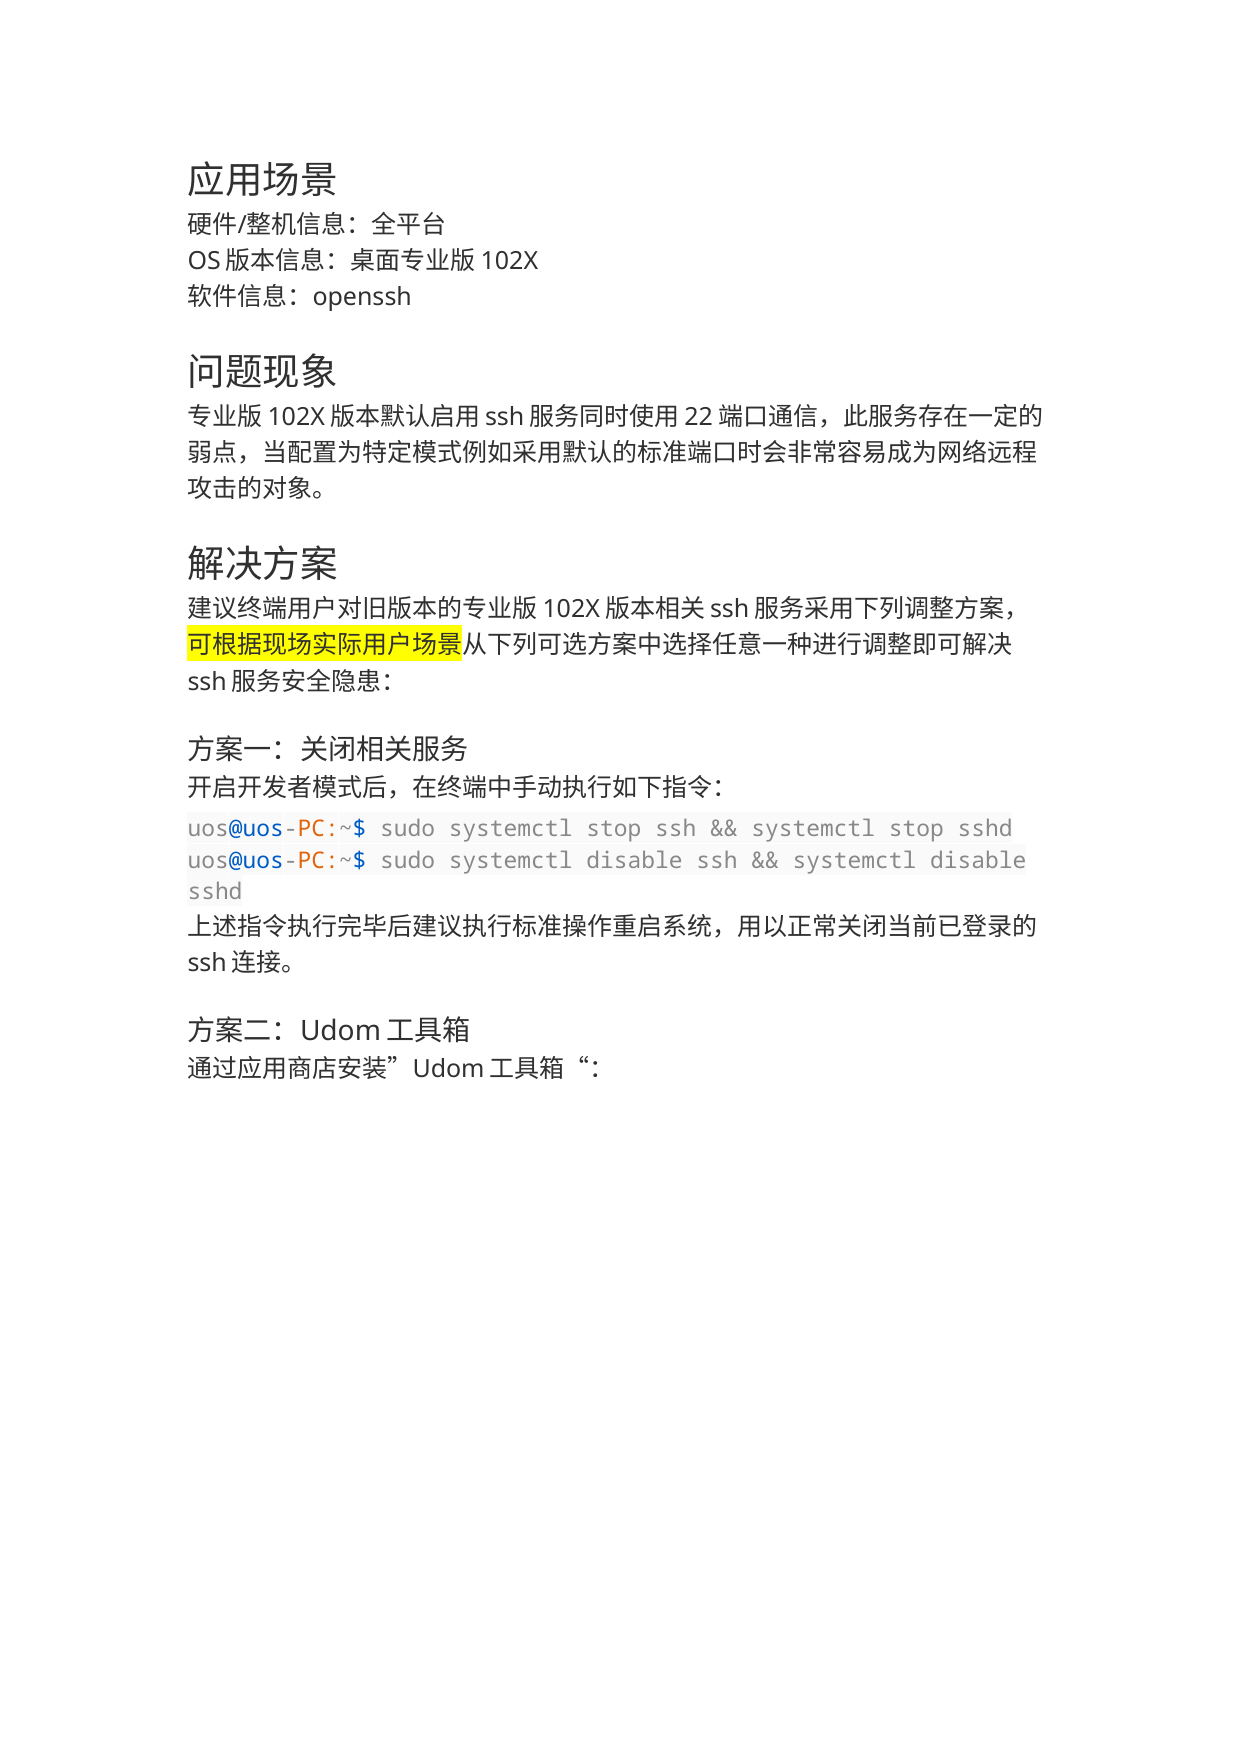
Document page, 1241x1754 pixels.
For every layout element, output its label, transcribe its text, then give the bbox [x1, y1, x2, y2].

text 硬件/整机信息：全平台 [187, 204, 1053, 241]
text 专业版102X版本默认启用ssh服务同时使用22端口通信，此服务存在一定的弱点，当配置为特定模式例如采用默认的标准端口时会非常容易成为网络远程攻击的对象。 [187, 396, 1053, 505]
text OS版本信息：桌面专业版102X [187, 241, 1053, 277]
text 建议终端用户对旧版本的专业版102X版本相关ssh服务采用下列调整方案，可根据现场实际用户场景从下列可选方案中选择任意一种进行调整即可解决ssh服务安全隐患： [187, 589, 1053, 697]
text 通过应用商店安装”Udom工具箱“： [187, 1048, 1053, 1085]
text uos@uos-PC:~$ sudo systemctl disable ssh && systemctl disable sshd [187, 843, 1053, 906]
text 方案二：Udom工具箱 [187, 1008, 1053, 1048]
text 开启开发者模式后，在终端中手动执行如下指令： [187, 767, 1053, 803]
text 解决方案 [187, 534, 1053, 589]
text 上述指令执行完毕后建议执行标准操作重启系统，用以正常关闭当前已登录的ssh连接。 [187, 906, 1053, 978]
text 应用场景 [187, 150, 1053, 204]
text uos@uos-PC:~$ sudo systemctl stop ssh && systemctl stop sshd [187, 803, 1053, 843]
text 问题现象 [187, 342, 1053, 396]
text 方案一：关闭相关服务 [187, 727, 1053, 767]
text 软件信息：openssh [187, 277, 1053, 313]
